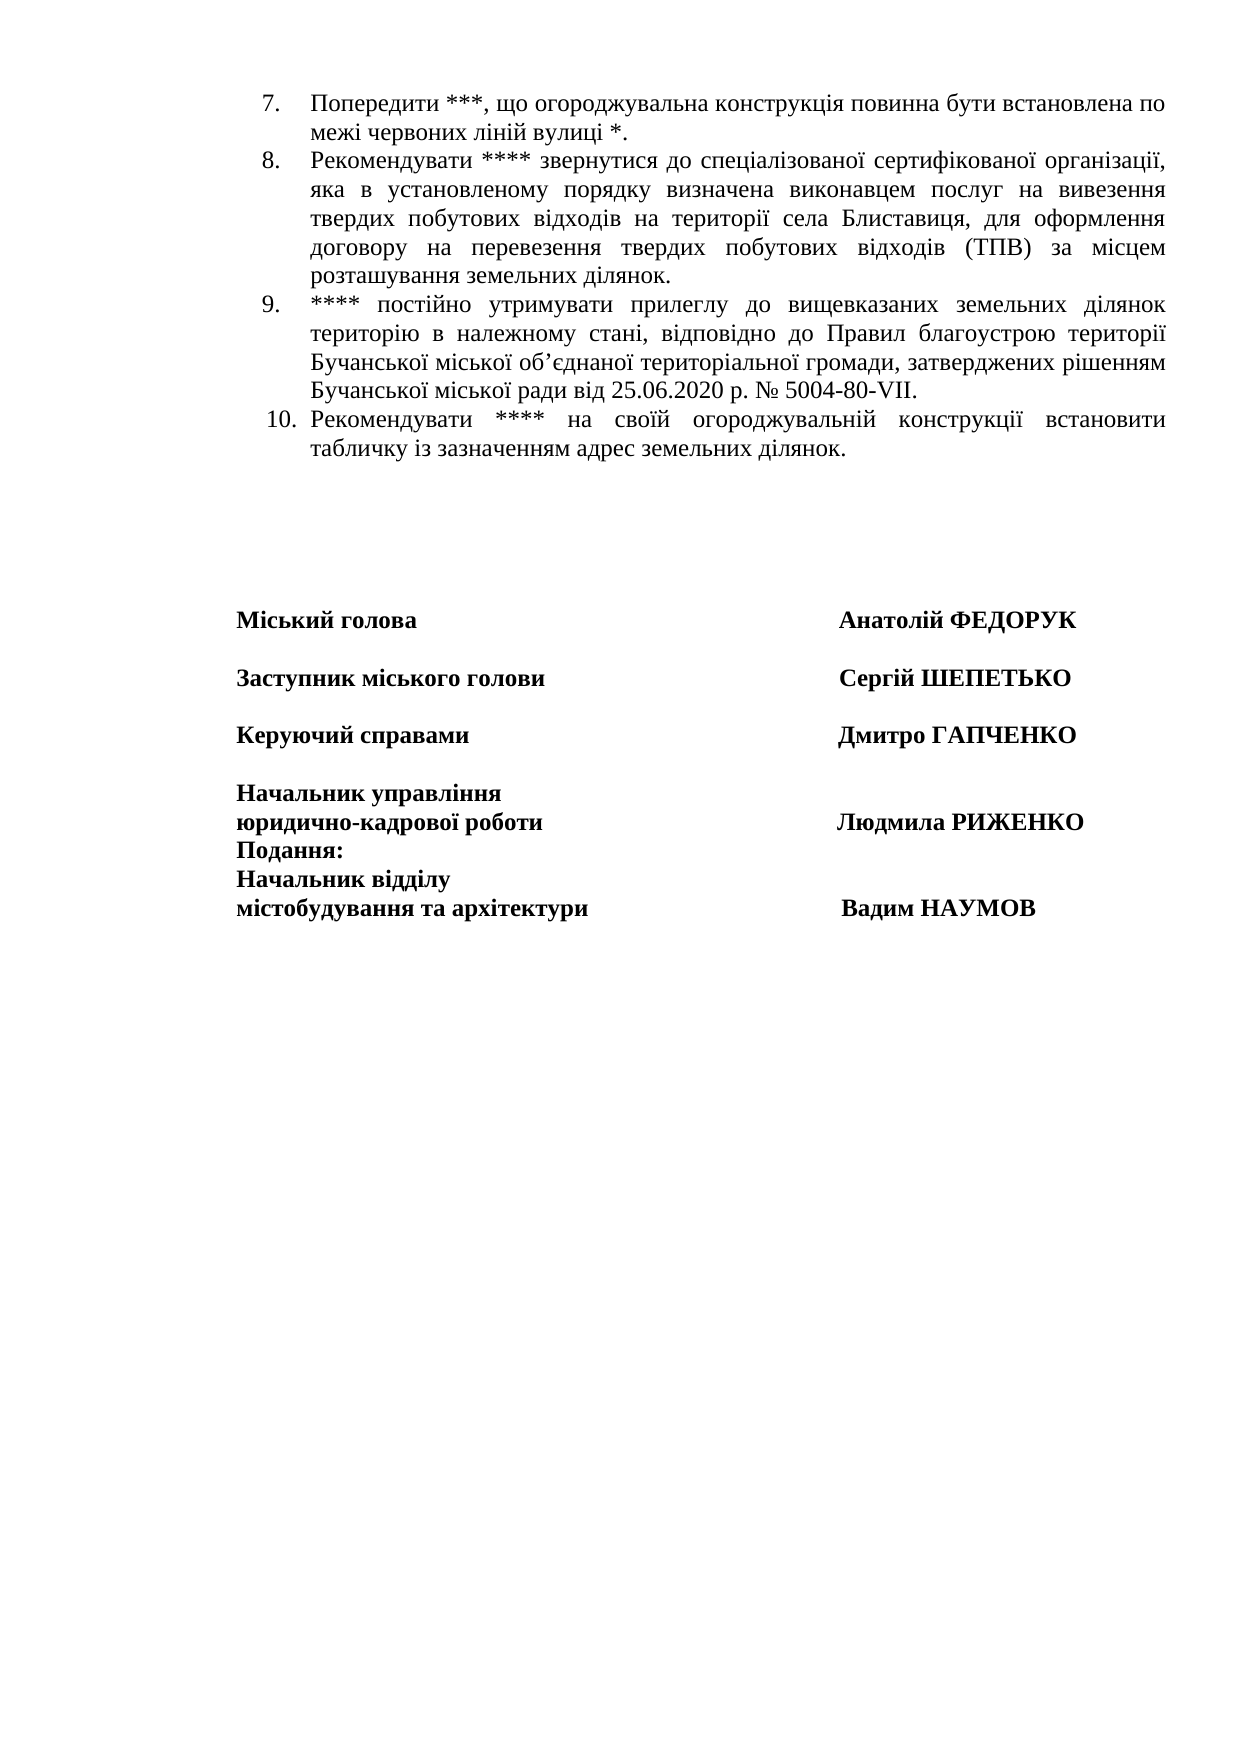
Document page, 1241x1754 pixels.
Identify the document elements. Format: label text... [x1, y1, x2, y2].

text Міський голова Анатолій ФЕДОРУК [236, 605, 1152, 634]
text Подання: [236, 835, 1152, 864]
text юридично-кадрової роботи Людмила РИЖЕНКО [236, 807, 1152, 835]
text Керуючий справами Дмитро ГАПЧЕНКО [236, 720, 1152, 749]
text Начальник управління [236, 778, 1152, 807]
list Рекомендувати **** на своїй огороджувальній конструкції встановити табличку із зазначенням адрес земельних ділянок. [266, 404, 1166, 462]
text містобудування та архітектури Вадим НАУМОВ [236, 893, 1152, 922]
list Рекомендувати **** звернутися до спеціалізованої сертифікованої організації, яка в установленому порядку визначена виконавцем послуг на вивезення твердих побутових відходів на території села Блиставиця, для оформлення договору на перевезення твердих побутових відходів (ТПВ) за місцем розташування земельних ділянок. [262, 145, 1166, 289]
text Заступник міського голови Сергій ШЕПЕТЬКО [236, 663, 1152, 692]
text Начальник відділу [236, 864, 1152, 893]
list Попередити ***, що огороджувальна конструкція повинна бути встановлена по межі червоних ліній вулиці *. [262, 88, 1167, 145]
list **** постійно утримувати прилеглу до вищевказаних земельних ділянок територію в належному стані, відповідно до Правил благоустрою території Бучанської міської об’єднаної територіальної громади, затверджених рішенням Бучанської міської ради від 25.06.2020 р. № 5004-80-VII. [262, 289, 1166, 404]
